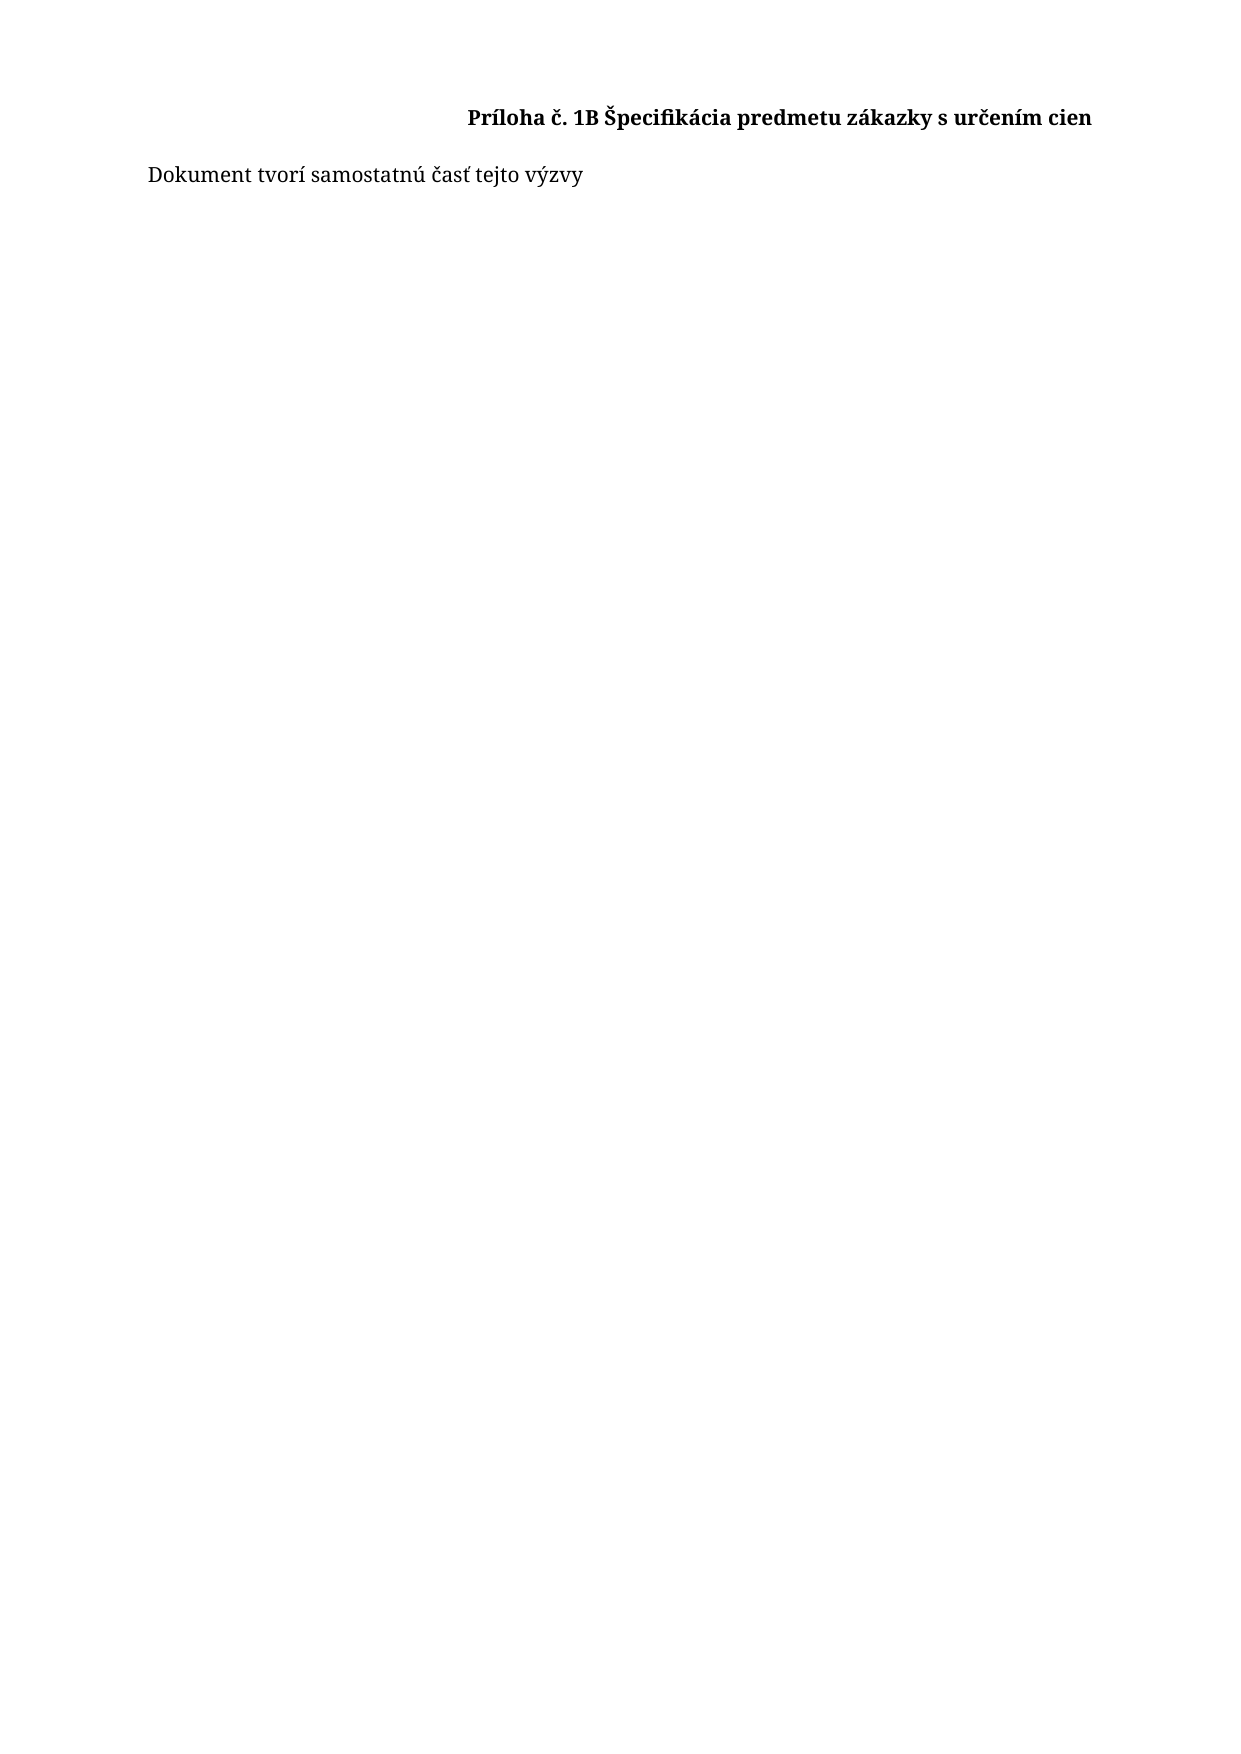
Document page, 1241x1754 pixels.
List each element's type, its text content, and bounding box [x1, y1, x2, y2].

text Príloha č. 1B Špecifikácia predmetu zákazky s určením cien [148, 103, 1093, 132]
text Dokument tvorí samostatnú časť tejto výzvy [148, 160, 1093, 189]
